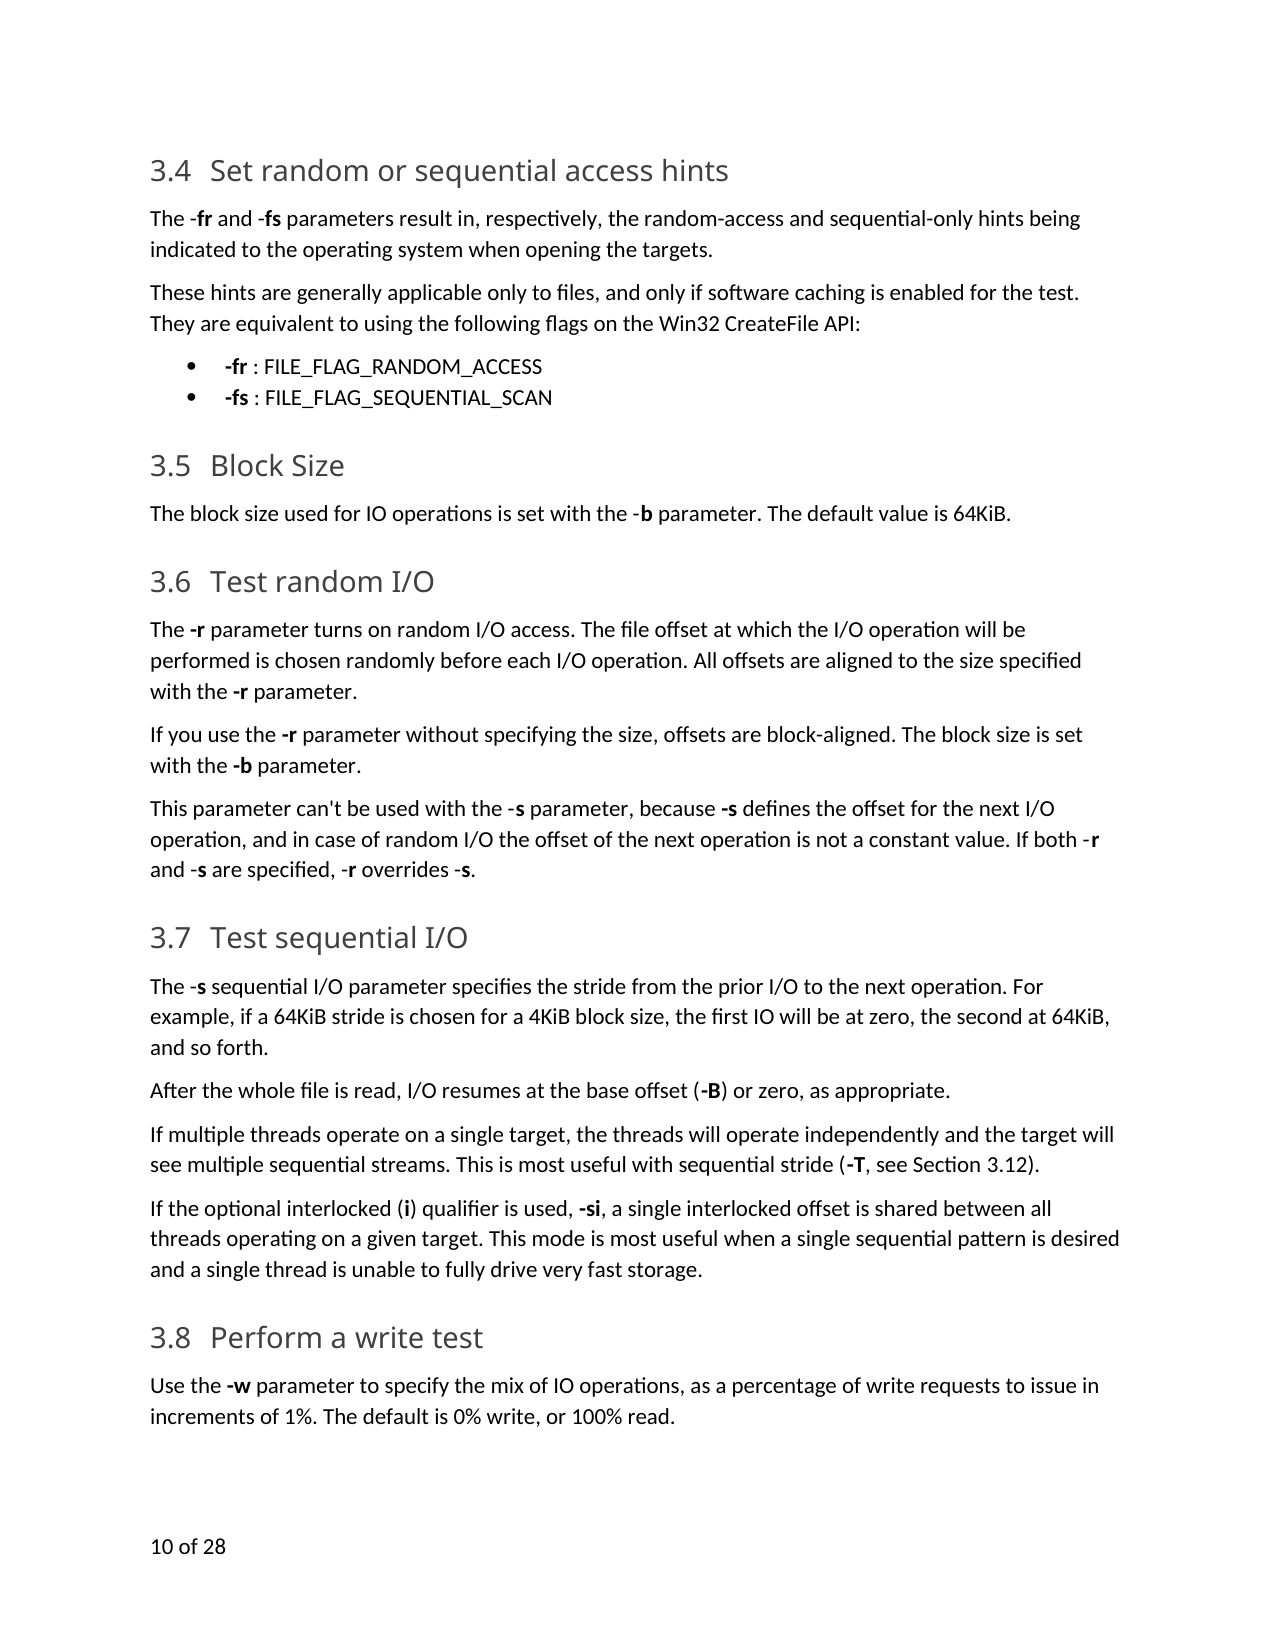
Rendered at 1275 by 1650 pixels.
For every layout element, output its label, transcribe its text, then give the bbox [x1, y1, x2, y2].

subtitle Block Size [150, 445, 1125, 484]
text If multiple threads operate on a single target, the threads will operate independently and the target will see multiple sequential streams. This is most useful with sequential stride (-T, see Section 3.12). [150, 1120, 1125, 1178]
list -fr : FILE_FLAG_RANDOM_ACCESS [187, 352, 1125, 380]
text The -fr and -fs parameters result in, respectively, the random-access and sequential-only hints being indicated to the operating system when opening the targets. [150, 204, 1125, 263]
subtitle Perform a write test [150, 1317, 1125, 1357]
subtitle Test random I/O [150, 561, 1125, 601]
text The block size used for IO operations is set with the -b parameter. The default value is 64KiB. [150, 499, 1125, 527]
text If the optional interlocked (i) qualifier is used, -si, a single interlocked offset is shared between all threads operating on a given target. This mode is most useful when a single sequential pattern is desired and a single thread is unable to fully drive very fast storage. [150, 1194, 1125, 1283]
text This parameter can't be used with the -s parameter, because -s defines the offset for the next I/O operation, and in case of random I/O the offset of the next operation is not a constant value. If both -r and -s are specified, -r overrides -s. [150, 794, 1125, 883]
text The -s sequential I/O parameter specifies the stride from the prior I/O to the next operation. For example, if a 64KiB stride is chosen for a 4KiB block size, the first IO will be at zero, the second at 64KiB, and so forth. [150, 972, 1125, 1061]
text If you use the -r parameter without specifying the size, offsets are block-aligned. The block size is set with the -b parameter. [150, 720, 1125, 779]
text The -r parameter turns on random I/O access. The file offset at which the I/O operation will be performed is chosen randomly before each I/O operation. All offsets are aligned to the size specified with the -r parameter. [150, 615, 1125, 705]
list -fs : FILE_FLAG_SEQUENTIAL_SCAN [187, 383, 1125, 411]
text These hints are generally applicable only to files, and only if software caching is enabled for the test. They are equivalent to using the following flags on the Win32 CreateFile API: [150, 278, 1125, 337]
text After the whole file is read, I/O resumes at the base offset (-B) or zero, as appropriate. [150, 1076, 1125, 1104]
text Use the -w parameter to specify the mix of IO operations, as a percentage of write requests to issue in increments of 1%. The default is 0% write, or 100% read. [150, 1371, 1125, 1430]
subtitle Test sequential I/O [150, 917, 1125, 957]
subtitle Set random or sequential access hints [150, 150, 1125, 190]
